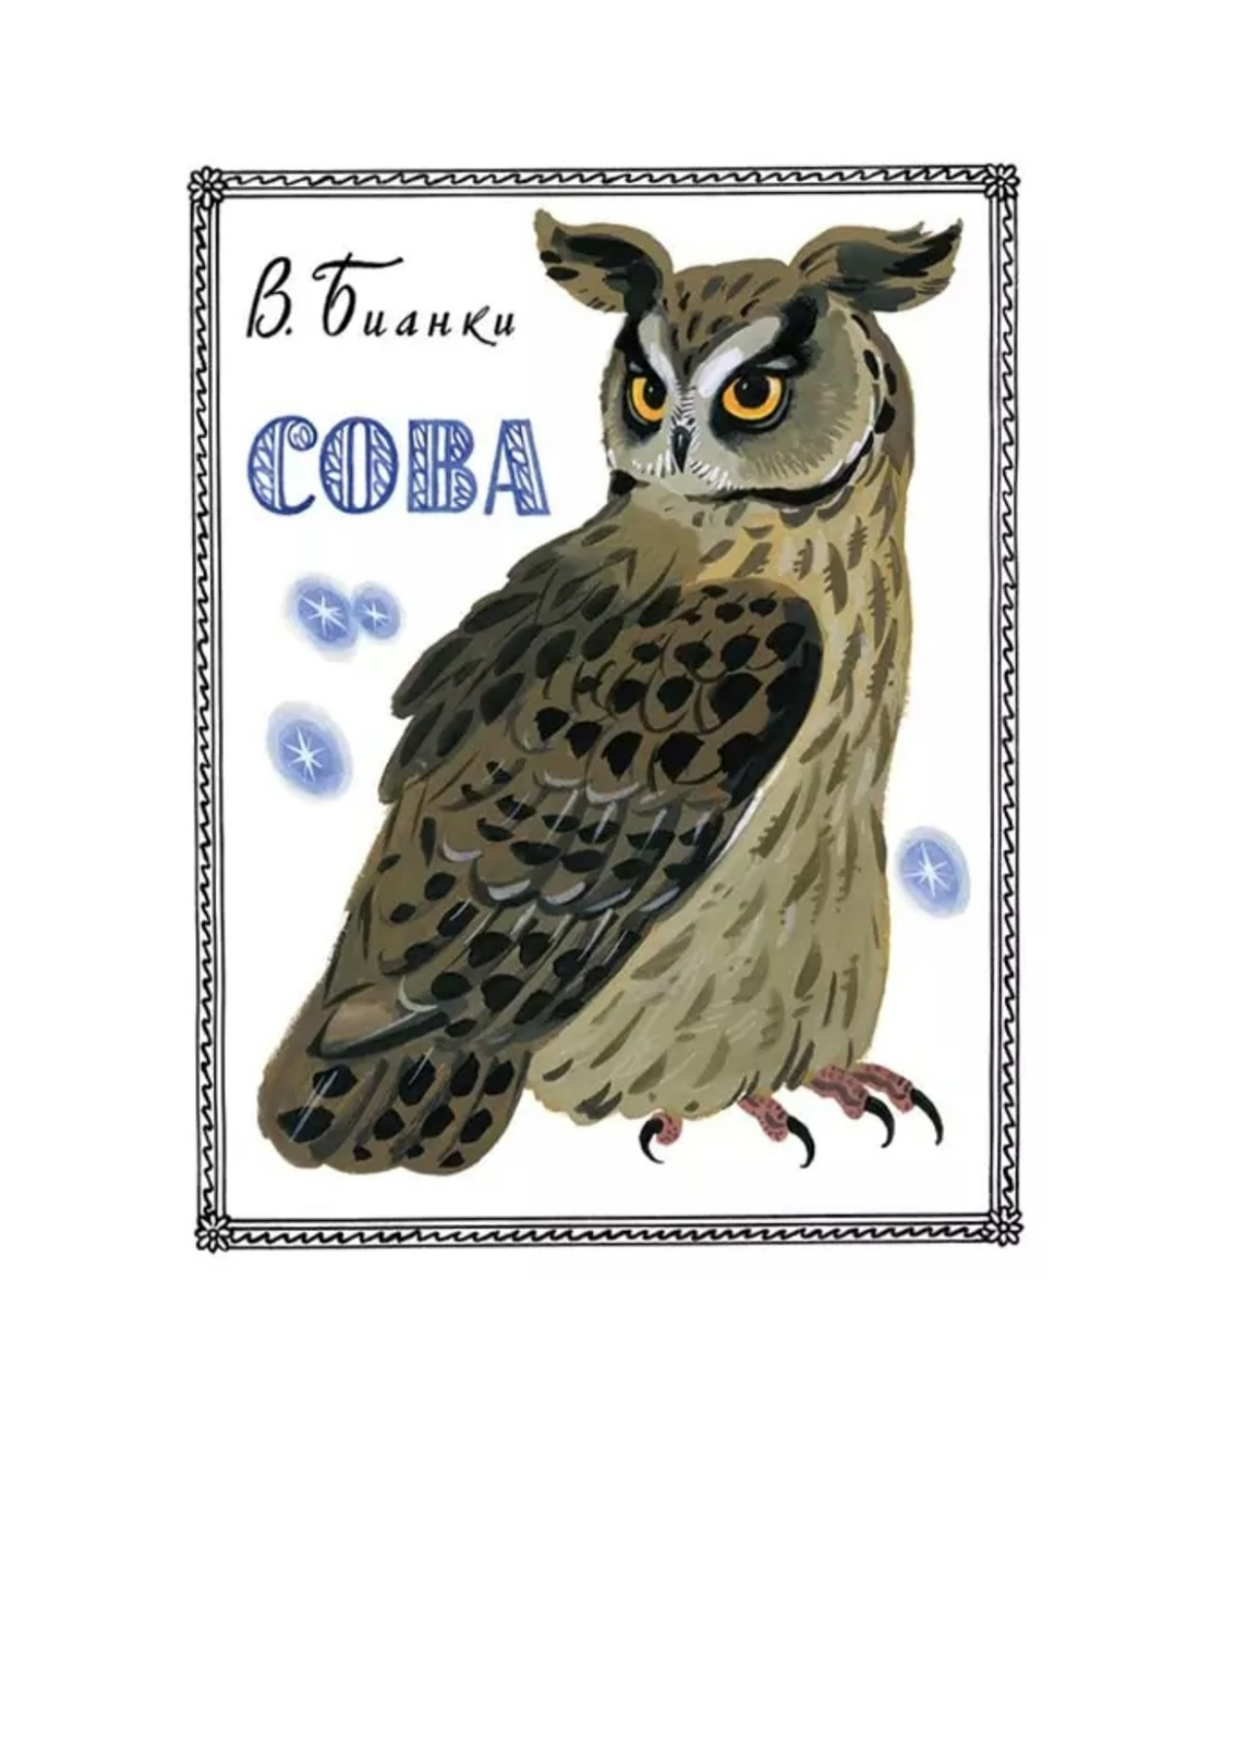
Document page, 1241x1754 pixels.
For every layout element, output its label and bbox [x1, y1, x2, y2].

picture [132, 118, 1078, 1293]
